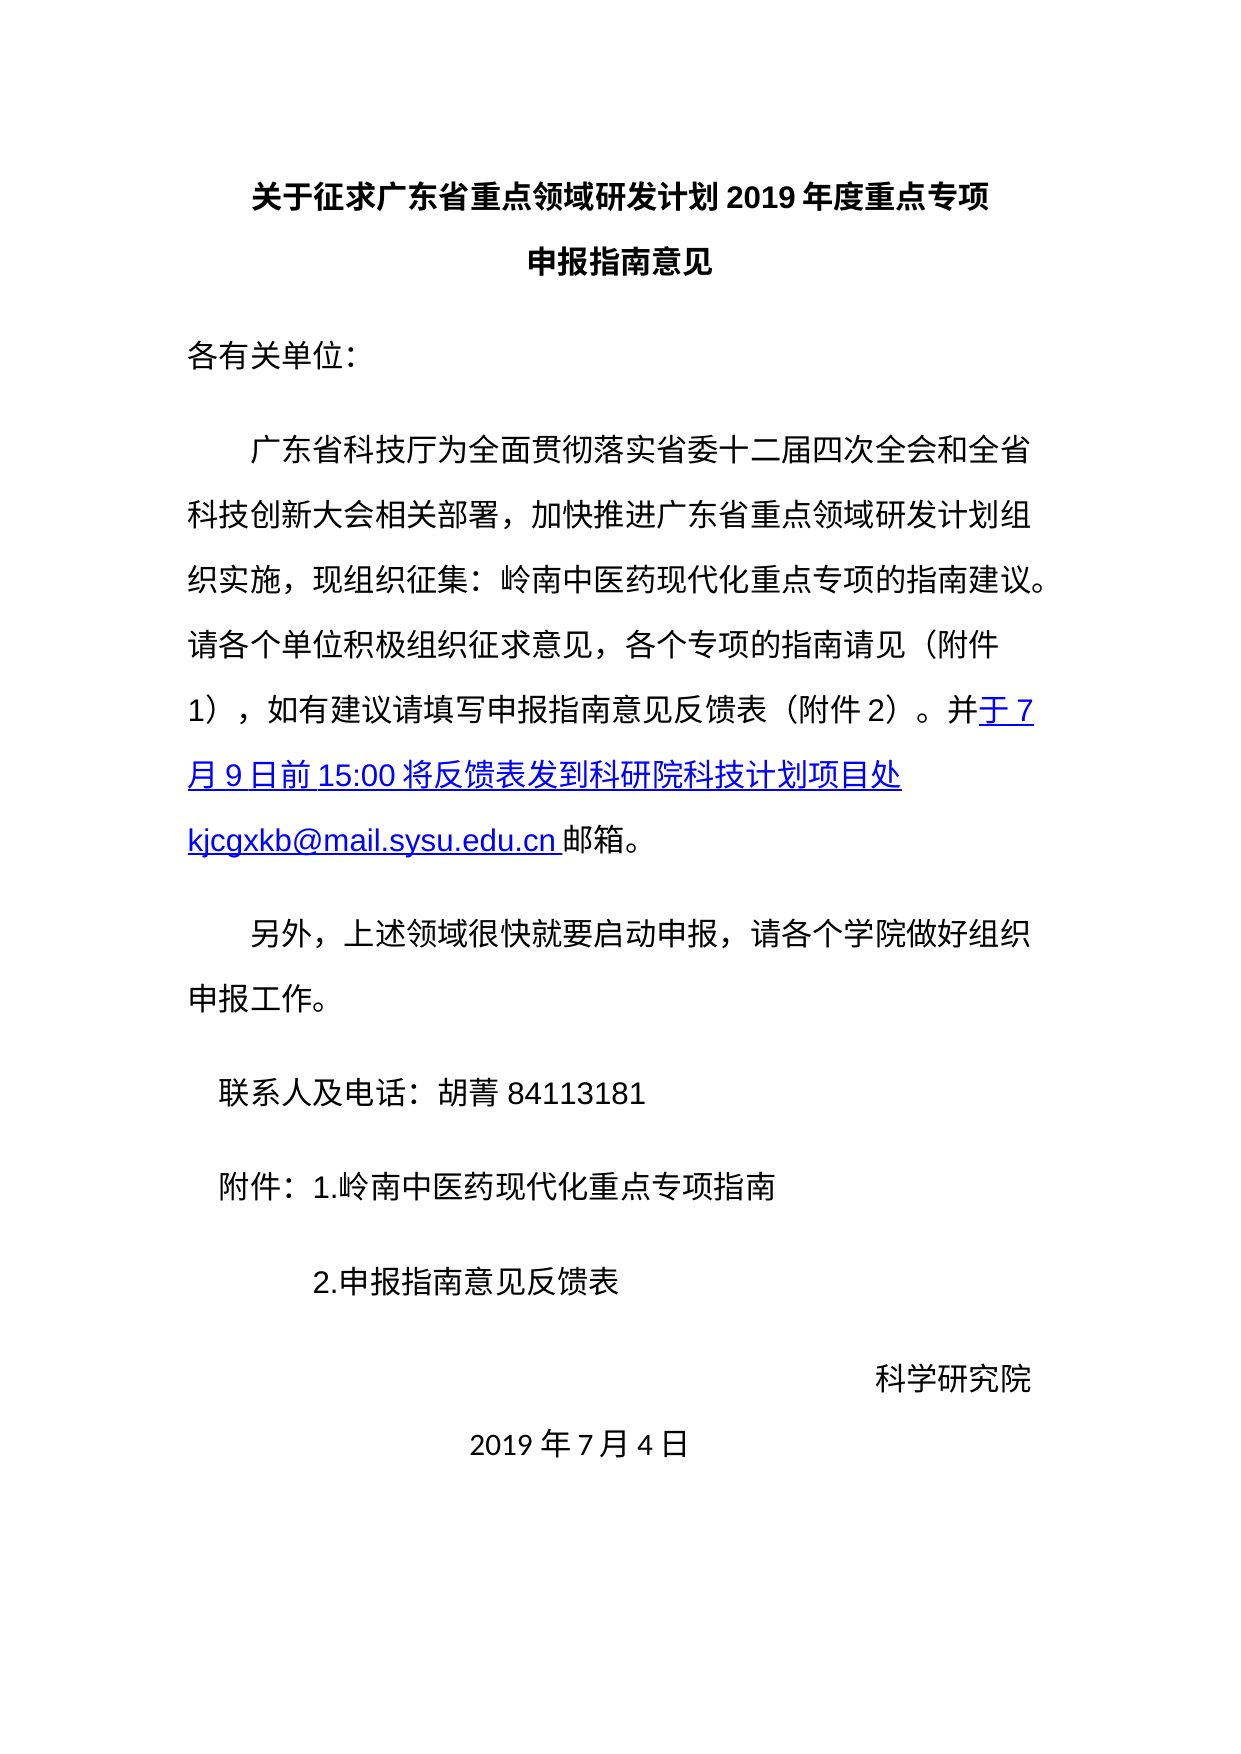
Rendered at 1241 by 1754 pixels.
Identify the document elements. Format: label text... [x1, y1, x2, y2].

text 另外，上述领域很快就要启动申报，请各个学院做好组织申报工作。 [187, 899, 1053, 1029]
text 申报指南意见 [187, 227, 1053, 292]
text 关于征求广东省重点领域研发计划2019年度重点专项 [187, 162, 1053, 227]
text 科学研究院 [187, 1344, 1053, 1409]
text 2019年7月4日 [187, 1409, 1053, 1474]
text 各有关单位： [187, 321, 1053, 386]
text 联系人及电话：胡菁 84113181 [187, 1059, 1053, 1124]
text 广东省科技厅为全面贯彻落实省委十二届四次全会和全省科技创新大会相关部署，加快推进广东省重点领域研发计划组织实施，现组织征集：岭南中医药现代化重点专项的指南建议。请各个单位积极组织征求意见，各个专项的指南请见（附件1），如有建议请填写申报指南意见反馈表（附件2）。并于7月9日前15:00将反馈表发到科研院科技计划项目处kjcgxkb@mail.sysu.edu.cn邮箱。 [187, 415, 1053, 870]
text 附件：1.岭南中医药现代化重点专项指南 [187, 1153, 1053, 1218]
text 2.申报指南意见反馈表 [187, 1247, 1053, 1312]
